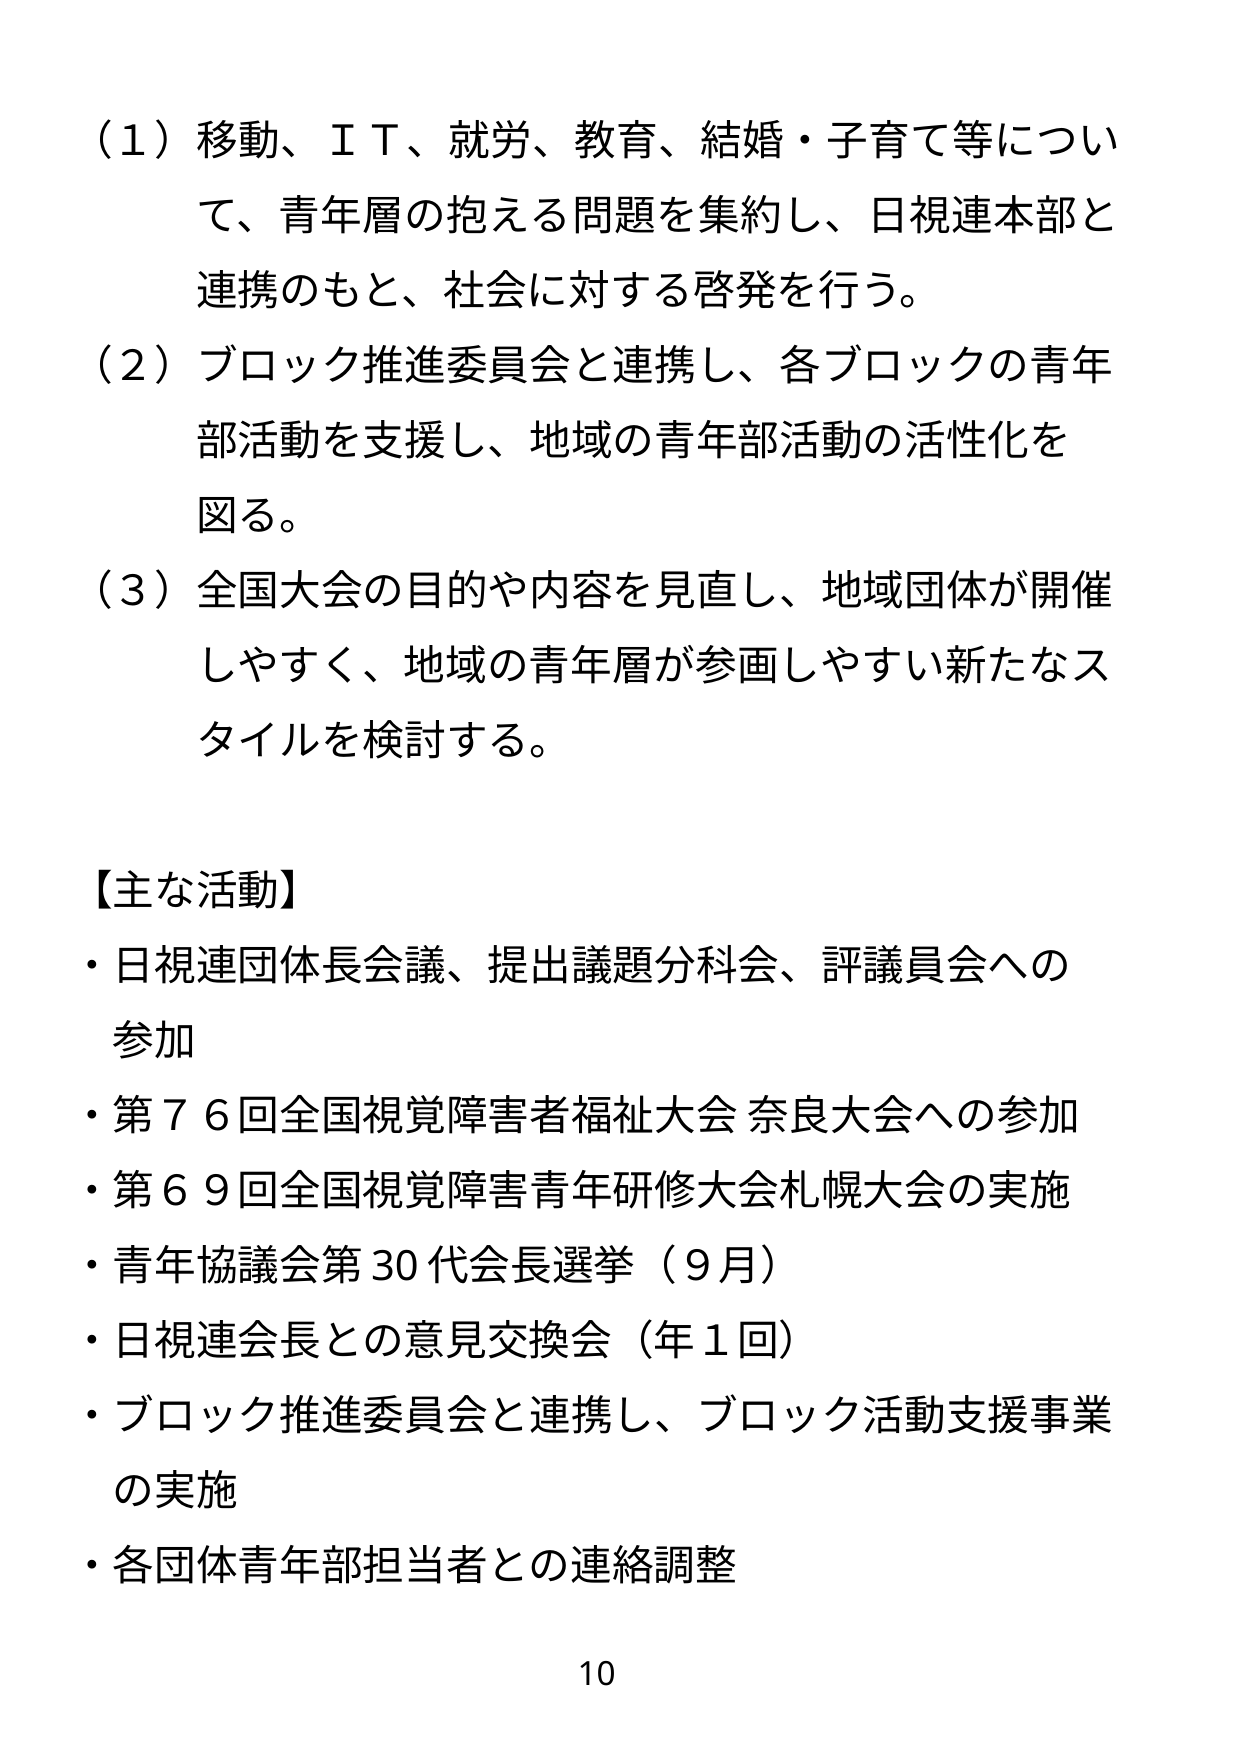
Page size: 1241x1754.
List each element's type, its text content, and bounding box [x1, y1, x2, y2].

text ・日視連会長との意見交換会（年１回） [71, 1300, 1122, 1375]
text 部活動を支援し、地域の青年部活動の活性化を [71, 400, 1122, 475]
text 【主な活動】 [71, 850, 1122, 925]
text しやすく、地域の青年層が参画しやすい新たなス [71, 625, 1122, 700]
text ・各団体青年部担当者との連絡調整 [71, 1525, 1122, 1600]
text （１）移動、ＩＴ、就労、教育、結婚・子育て等について、青年層の抱える問題を集約し、日視連本部と連携のもと、社会に対する啓発を行う。 [71, 100, 1122, 325]
text の実施 [71, 1450, 1122, 1525]
text 図る。 [71, 475, 1122, 550]
text （２）ブロック推進委員会と連携し、各ブロックの青年 [71, 325, 1122, 400]
text ・第６９回全国視覚障害青年研修大会札幌大会の実施 [71, 1150, 1122, 1225]
text ・日視連団体長会議、提出議題分科会、評議員会への [71, 925, 1122, 1000]
text ・第７６回全国視覚障害者福祉大会 奈良大会への参加 [71, 1075, 1122, 1150]
text ・ブロック推進委員会と連携し、ブロック活動支援事業 [71, 1375, 1122, 1450]
text タイルを検討する。 [71, 700, 1122, 775]
text ・青年協議会第30代会長選挙（９月） [71, 1225, 1122, 1300]
text 参加 [71, 1000, 1122, 1075]
text （３）全国大会の目的や内容を見直し、地域団体が開催 [71, 550, 1122, 625]
